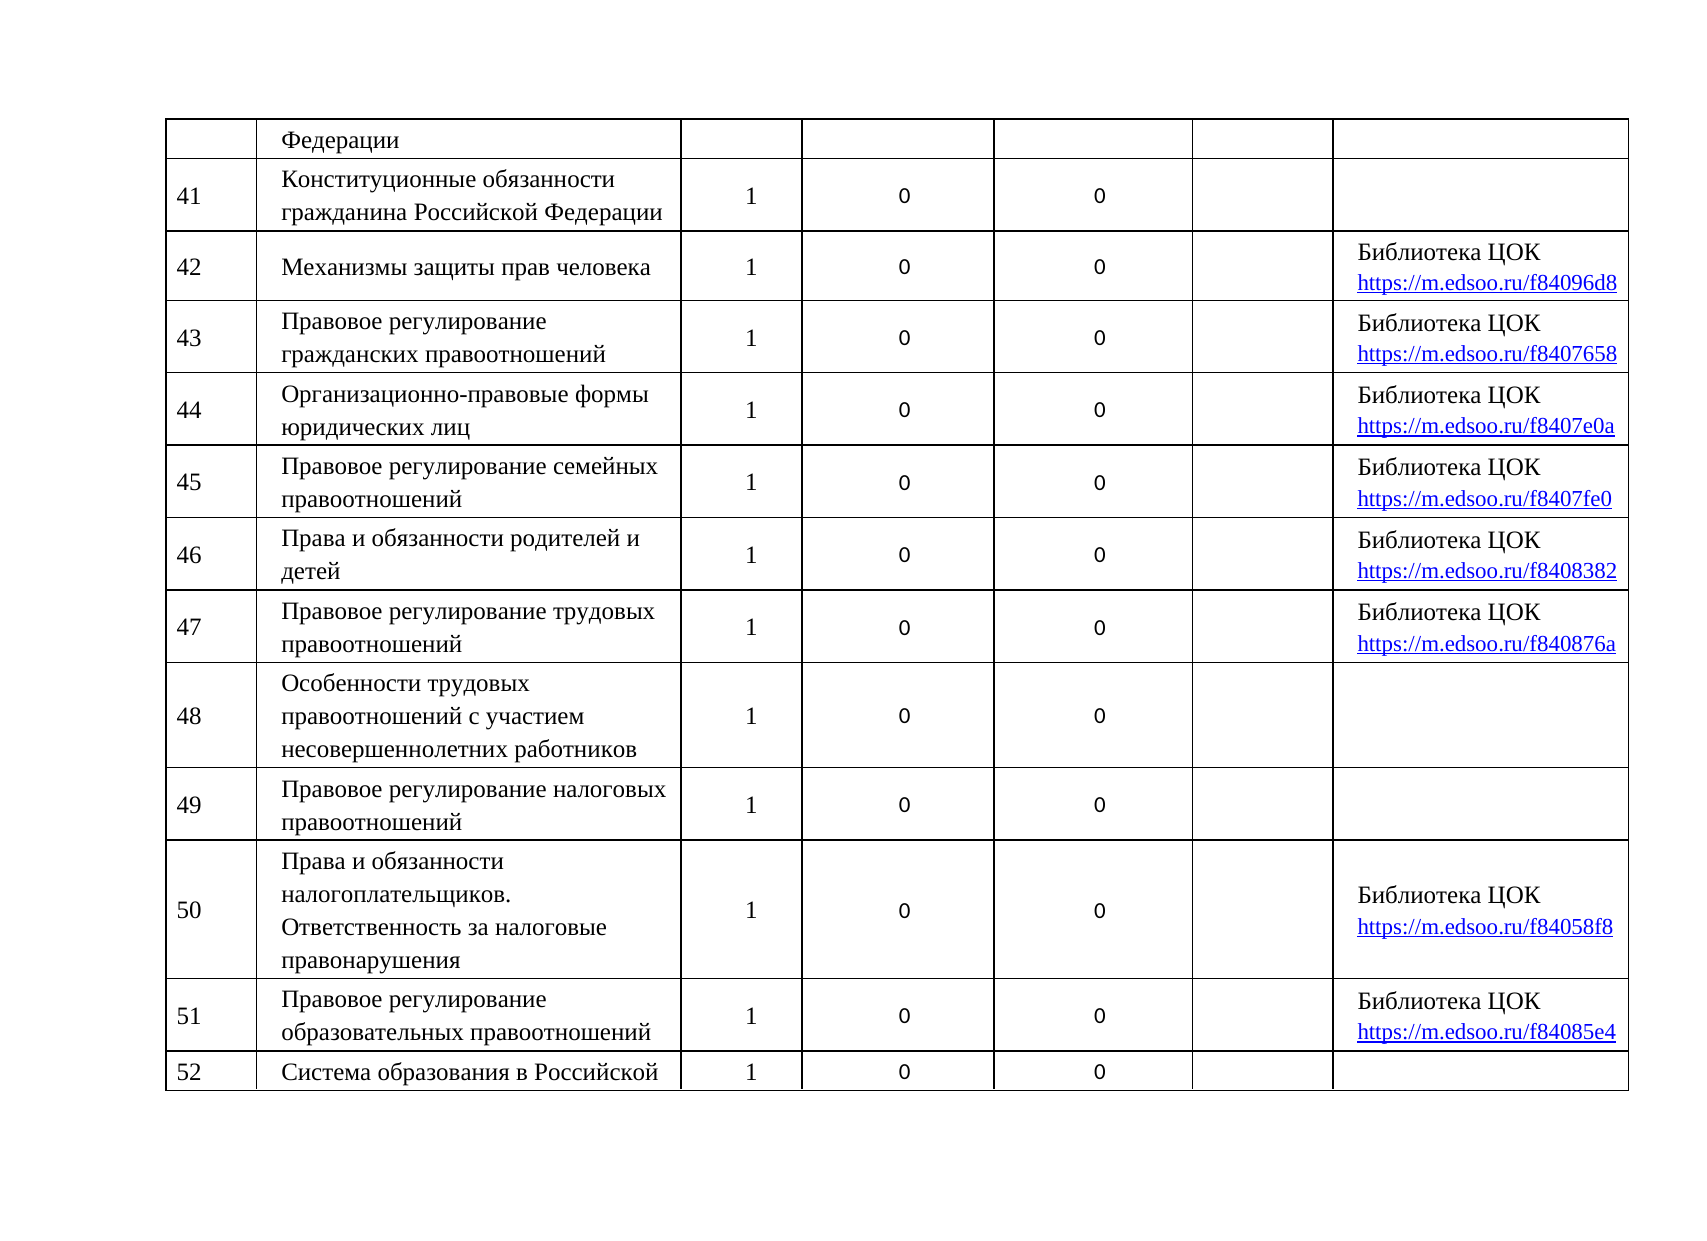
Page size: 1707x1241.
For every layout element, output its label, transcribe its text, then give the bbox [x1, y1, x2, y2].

table_cell Конституционные обязанности гражданина Российской Федерации [257, 159, 680, 230]
table_cell [1193, 663, 1332, 767]
table_cell [1334, 159, 1628, 230]
table_cell 0 [995, 159, 1192, 230]
table_cell 41 [167, 159, 256, 230]
table_cell Права и обязанности родителей и детей [257, 518, 680, 589]
table_cell Правовое регулирование трудовых правоотношений [257, 591, 680, 661]
table_cell Библиотека ЦОК https://m.edsoo.ru/f84058f8 [1334, 841, 1628, 978]
table_cell Права и обязанности налогоплательщиков. Ответственность за налоговые правонарушения [257, 841, 680, 978]
table_cell Библиотека ЦОК https://m.edsoo.ru/f8407658 [1334, 301, 1628, 372]
table_cell Библиотека ЦОК https://m.edsoo.ru/f8407fe0 [1334, 446, 1628, 517]
table_cell [1193, 1052, 1332, 1089]
table_cell 0 [803, 232, 993, 299]
table_cell 0 [803, 446, 993, 517]
table_cell 0 [995, 301, 1192, 372]
table_cell Правовое регулирование образовательных правоотношений [257, 979, 680, 1050]
table_cell 0 [803, 159, 993, 230]
table_cell 1 [682, 768, 801, 839]
table_cell 0 [803, 373, 993, 444]
table_cell [1193, 591, 1332, 661]
table_cell 0 [995, 841, 1192, 978]
table_cell 51 [167, 979, 256, 1050]
table_cell [1193, 373, 1332, 444]
table_cell 0 [995, 979, 1192, 1050]
table_cell 47 [167, 591, 256, 661]
table_cell 0 [995, 518, 1192, 589]
table_cell [1193, 301, 1332, 372]
table_cell Библиотека ЦОК https://m.edsoo.ru/f840876a [1334, 591, 1628, 661]
table_cell 0 [995, 1052, 1192, 1089]
table_cell 1 [682, 120, 801, 157]
table_cell 49 [167, 768, 256, 839]
table_cell 1 [682, 446, 801, 517]
table_cell 0 [803, 663, 993, 767]
table_cell Правовое регулирование семейных правоотношений [257, 446, 680, 517]
table_cell 1 [682, 301, 801, 372]
table_cell Правовое регулирование налоговых правоотношений [257, 768, 680, 839]
table_cell 0 [803, 979, 993, 1050]
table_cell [257, 120, 680, 157]
table_cell 46 [167, 518, 256, 589]
table_cell 44 [167, 373, 256, 444]
table_cell Библиотека ЦОК https://m.edsoo.ru/f8408382 [1334, 518, 1628, 589]
table_cell 1 [682, 159, 801, 230]
table_cell 1 [682, 1052, 801, 1089]
table_cell Библиотека ЦОК https://m.edsoo.ru/f84085e4 [1334, 979, 1628, 1050]
table_cell Правовое регулирование гражданских правоотношений [257, 301, 680, 372]
table_cell [1334, 768, 1628, 839]
table_cell 0 [995, 446, 1192, 517]
table_cell Библиотека ЦОК https://m.edsoo.ru/f8407e0a [1334, 373, 1628, 444]
table_cell 1 [682, 591, 801, 661]
table_cell 0 [995, 768, 1192, 839]
table_cell 1 [682, 518, 801, 589]
table_cell 0 [995, 373, 1192, 444]
table_cell 0 [995, 232, 1192, 299]
table_cell 0 [995, 591, 1192, 661]
table_cell [1193, 979, 1332, 1050]
table_cell [1334, 663, 1628, 767]
table_cell [1193, 518, 1332, 589]
table_cell Механизмы защиты прав человека [257, 232, 680, 299]
table_cell 1 [682, 232, 801, 299]
table_cell 0 [803, 768, 993, 839]
table_cell 43 [167, 301, 256, 372]
table_cell 0 [803, 518, 993, 589]
table_cell 1 [682, 841, 801, 978]
table_cell 42 [167, 232, 256, 299]
table_cell [1193, 446, 1332, 517]
table_cell 40 [167, 120, 256, 157]
table_cell 0 [995, 663, 1192, 767]
table_cell [1334, 1052, 1628, 1089]
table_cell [1334, 120, 1628, 157]
table_cell [1193, 159, 1332, 230]
table_cell Библиотека ЦОК https://m.edsoo.ru/f84096d8 [1334, 232, 1628, 299]
table_cell 1 [682, 979, 801, 1050]
table_cell 52 [167, 1052, 256, 1089]
table_cell 50 [167, 841, 256, 978]
table_cell Особенности трудовых правоотношений с участием несовершеннолетних работников [257, 663, 680, 767]
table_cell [257, 1052, 680, 1089]
table_cell 48 [167, 663, 256, 767]
table_cell 0 [803, 841, 993, 978]
table_cell [1193, 841, 1332, 978]
table_cell 0 [803, 301, 993, 372]
table_cell Организационно-правовые формы юридических лиц [257, 373, 680, 444]
table_cell 0 [995, 120, 1192, 157]
table_cell 1 [682, 663, 801, 767]
table_cell [1193, 768, 1332, 839]
table_cell 0 [803, 1052, 993, 1089]
table_cell 1 [682, 373, 801, 444]
table_cell 0 [803, 591, 993, 661]
table_cell [1193, 120, 1332, 157]
table_cell 45 [167, 446, 256, 517]
table_cell 0 [803, 120, 993, 157]
table_cell [1193, 232, 1332, 299]
